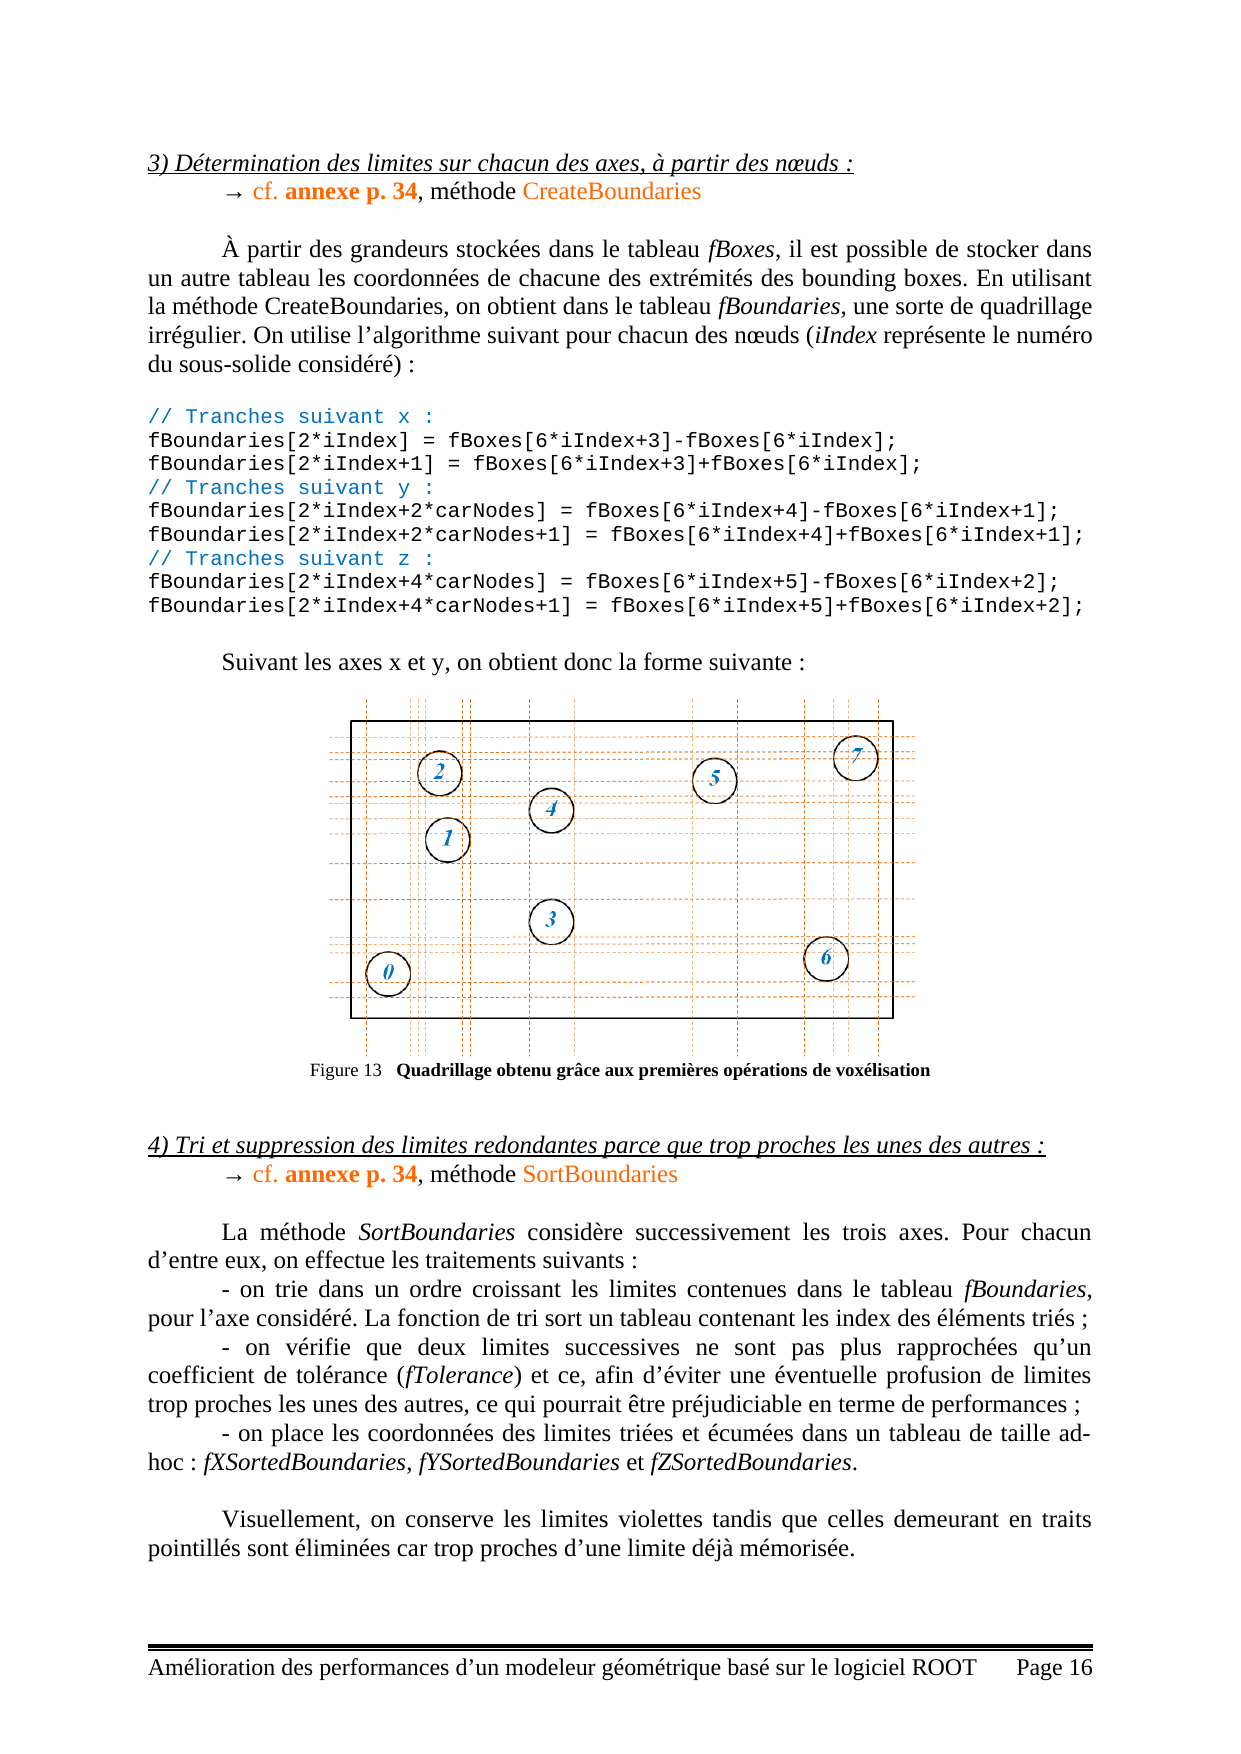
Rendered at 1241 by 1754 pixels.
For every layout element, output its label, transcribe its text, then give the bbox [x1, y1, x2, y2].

text 4) Tri et suppression des limites redondantes parce que trop proches les unes des autres : [148, 1130, 1093, 1159]
text → cf. annexe p. 34, méthode CreateBoundaries [148, 176, 1093, 205]
text Visuellement, on conserve les limites violettes tandis que celles demeurant en traits pointillés sont éliminées car trop proches d’une limite déjà mémorisée. [148, 1504, 1093, 1562]
text Suivant les axes x et y, on obtient donc la forme suivante : [148, 647, 1093, 676]
text - on place les coordonnées des limites triées et écumées dans un tableau de taille ad-hoc : fXSortedBoundaries, fYSortedBoundaries et fZSortedBoundaries. [148, 1418, 1093, 1475]
text // Tranches suivant x : [148, 406, 1093, 429]
text - on trie dans un ordre croissant les limites contenues dans le tableau fBoundaries, pour l’axe considéré. La fonction de tri sort un tableau contenant les index des éléments triés ; [148, 1274, 1093, 1332]
text fBoundaries[2*iIndex] = fBoxes[6*iIndex+3]-fBoxes[6*iIndex]; [148, 429, 1093, 453]
text fBoundaries[2*iIndex+4*carNodes+1] = fBoxes[6*iIndex+5]+fBoxes[6*iIndex+2]; [148, 595, 1093, 619]
text - on vérifie que deux limites successives ne sont pas plus rapprochées qu’un coefficient de tolérance (fTolerance) et ce, afin d’éviter une éventuelle profusion de limites trop proches les unes des autres, ce qui pourrait être préjudiciable en terme de performances ; [148, 1332, 1093, 1418]
text À partir des grandeurs stockées dans le tableau fBoxes, il est possible de stocker dans un autre tableau les coordonnées de chacune des extrémités des bounding boxes. En utilisant la méthode CreateBoundaries, on obtient dans le tableau fBoundaries, une sorte de quadrillage irrégulier. On utilise l’algorithme suivant pour chacun des nœuds (iIndex représente le numéro du sous-solide considéré) : [148, 234, 1093, 378]
text 3) Détermination des limites sur chacun des axes, à partir des nœuds : [148, 148, 1093, 176]
text // Tranches suivant y : [148, 477, 1093, 501]
text fBoundaries[2*iIndex+1] = fBoxes[6*iIndex+3]+fBoxes[6*iIndex]; [148, 453, 1093, 477]
text fBoundaries[2*iIndex+2*carNodes] = fBoxes[6*iIndex+4]-fBoxes[6*iIndex+1]; [148, 501, 1093, 524]
text La méthode SortBoundaries considère successivement les trois axes. Pour chacun d’entre eux, on effectue les traitements suivants : [148, 1217, 1093, 1274]
text Figure 13 Quadrillage obtenu grâce aux premières opérations de voxélisation [148, 1059, 1093, 1081]
text → cf. annexe p. 34, méthode SortBoundaries [148, 1159, 1093, 1188]
picture [319, 688, 921, 1060]
text // Tranches suivant z : [148, 548, 1093, 571]
text fBoundaries[2*iIndex+4*carNodes] = fBoxes[6*iIndex+5]-fBoxes[6*iIndex+2]; [148, 571, 1093, 595]
text fBoundaries[2*iIndex+2*carNodes+1] = fBoxes[6*iIndex+4]+fBoxes[6*iIndex+1]; [148, 524, 1093, 548]
